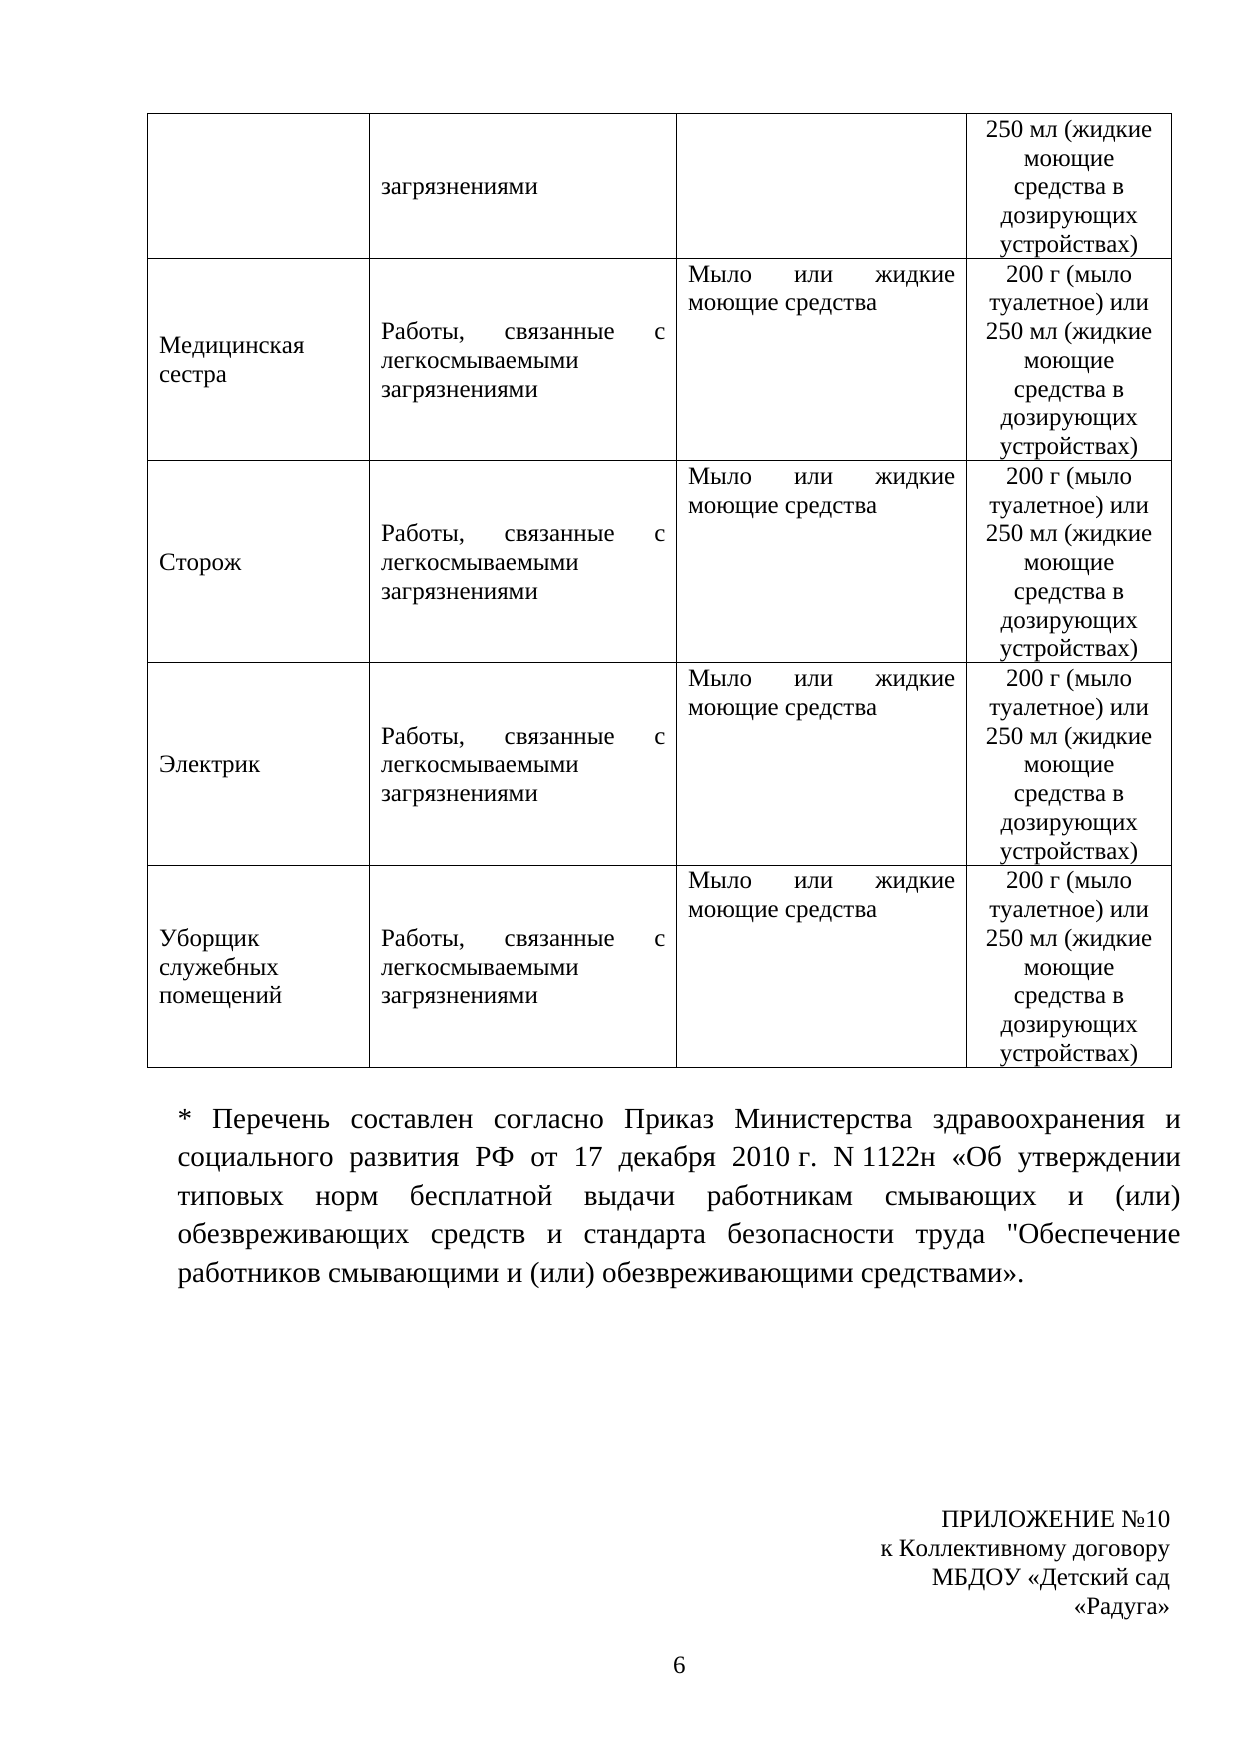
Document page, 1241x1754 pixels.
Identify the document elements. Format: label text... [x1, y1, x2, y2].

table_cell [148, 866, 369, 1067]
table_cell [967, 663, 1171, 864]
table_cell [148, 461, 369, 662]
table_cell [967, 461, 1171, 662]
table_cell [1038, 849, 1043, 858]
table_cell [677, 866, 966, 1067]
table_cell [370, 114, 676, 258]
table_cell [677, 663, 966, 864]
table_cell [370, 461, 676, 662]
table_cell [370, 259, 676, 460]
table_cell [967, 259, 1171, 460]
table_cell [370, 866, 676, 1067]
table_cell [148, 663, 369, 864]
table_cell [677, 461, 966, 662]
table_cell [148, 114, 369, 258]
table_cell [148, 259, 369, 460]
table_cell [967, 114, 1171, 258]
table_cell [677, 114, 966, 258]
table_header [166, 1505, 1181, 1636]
text * Перечень составлен согласно Приказ Министерства здравоохранения и социального развития РФ от 17 декабря 2010 г. N 1122н «Об утверждении типовых норм бесплатной выдачи работникам смывающих и (или) обезвреживающих средств и стандарта безопасности труда "Обеспечение работников смывающими и (или) обезвреживающими средствами». [177, 1101, 1181, 1289]
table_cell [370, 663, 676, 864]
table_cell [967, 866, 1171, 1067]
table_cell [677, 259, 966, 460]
